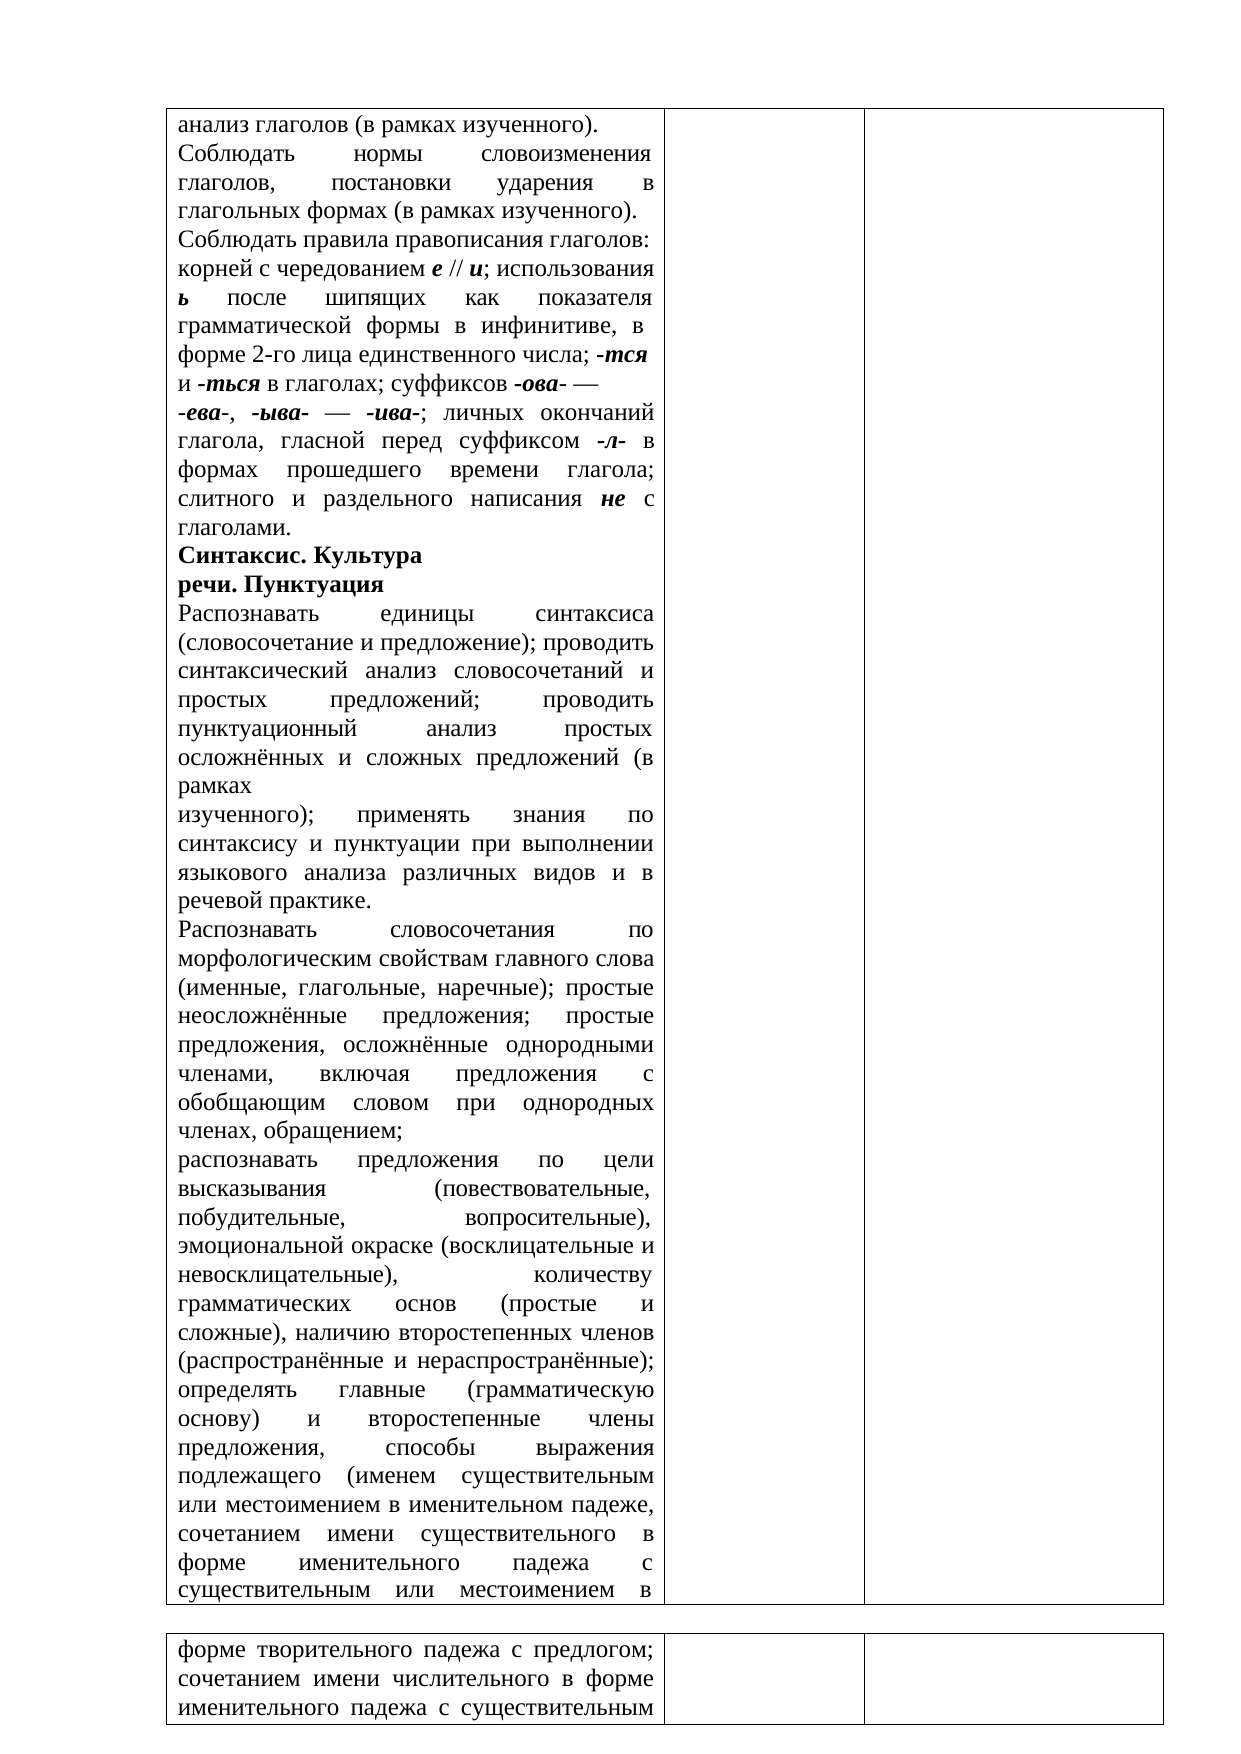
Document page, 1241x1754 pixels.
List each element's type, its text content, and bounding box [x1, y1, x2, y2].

table_header [665, 1634, 864, 1724]
table_header анализ глаголов (в рамках изученного). Соблюдать нормы словоизменения глаголов, постановки ударения в глагольных формах (в рамках изученного). Соблюдать правила правописания глаголов: корней с чередованием е // и; использования ь после шипящих как показателя грамматической формы в инфинитиве, в форме 2-го лица единственного числа; -тся и -ться в глаголах; суффиксов -ова- — -ева-, -ыва- — -ива-; личных окончаний глагола, гласной перед суффиксом -л- в формах прошедшего времени глагола; слитного и раздельного написания не с глаголами. Синтаксис. Культура речи. Пунктуация Распознавать единицы синтаксиса (словосочетание и предложение); проводить синтаксический анализ словосочетаний и простых предложений; проводить пунктуационный анализ простых осложнённых и сложных предложений (в рамках изученного); применять знания по синтаксису и пунктуации при выполнении языкового анализа различных видов и в речевой практике. Распознавать словосочетания по морфологическим свойствам главного слова (именные, глагольные, наречные); простые неосложнённые предложения; простые предложения, осложнённые однородными членами, включая предложения с обобщающим словом при однородных членах, обращением; распознавать предложения по цели высказывания (повествовательные, побудительные, вопросительные), эмоциональной окраске (восклицательные и невосклицательные), количеству грамматических основ (простые и сложные), наличию второстепенных членов (распространённые и нераспространённые); определять главные (грамматическую основу) и второстепенные члены предложения, способы выражения подлежащего (именем существительным или местоимением в именительном падеже, сочетанием имени существительного в форме именительного падежа с существительным или местоимением в [167, 109, 664, 1603]
table_header [865, 1634, 1163, 1724]
table_header [865, 109, 1163, 1603]
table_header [167, 1634, 664, 1724]
table_header [665, 109, 864, 1603]
